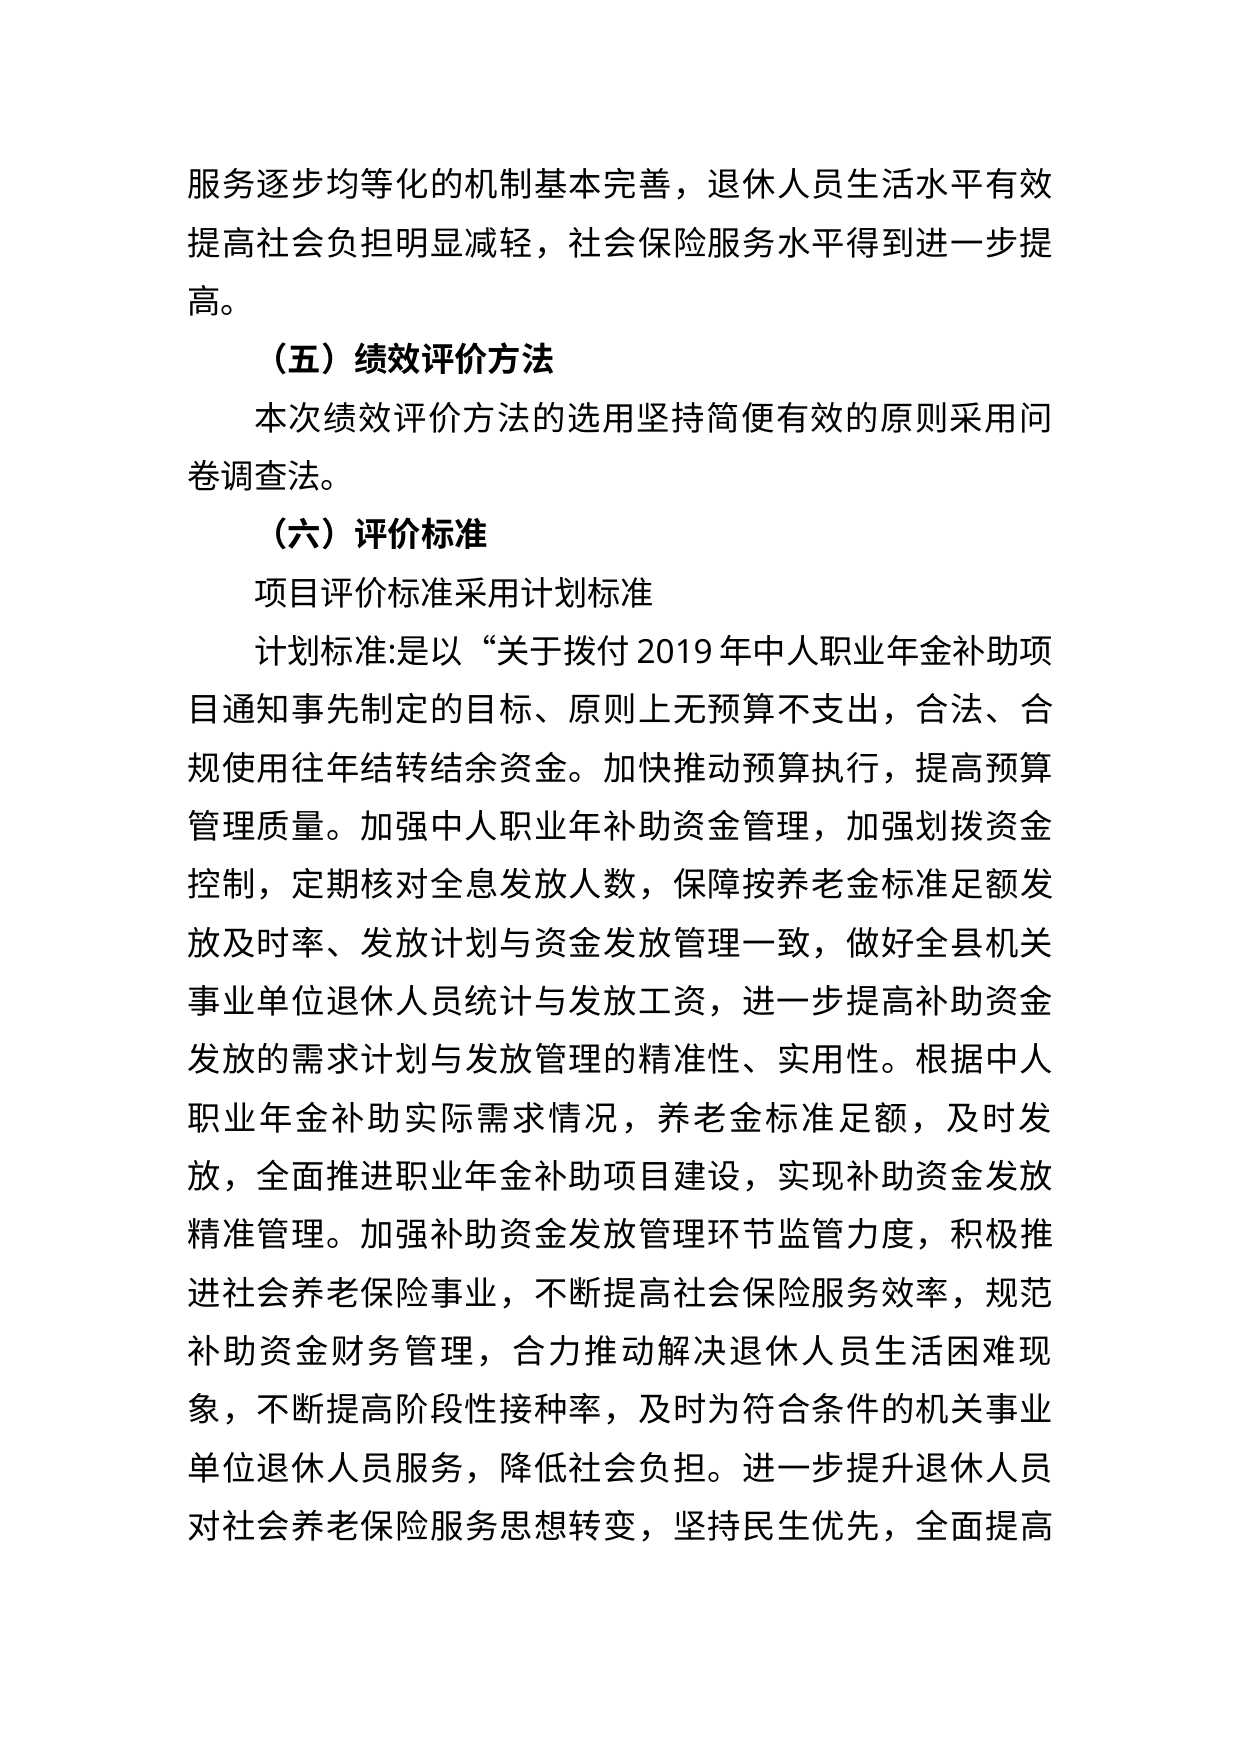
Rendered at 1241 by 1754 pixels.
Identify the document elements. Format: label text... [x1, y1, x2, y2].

list 项目评价标准采用计划标准 [187, 558, 1053, 617]
list （五）绩效评价方法 [187, 325, 1053, 383]
text 本次绩效评价方法的选用坚持简便有效的原则采用问卷调查法。 [187, 383, 1053, 500]
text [187, 150, 1053, 325]
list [187, 617, 1053, 1550]
list （六）评价标准 [187, 500, 1053, 558]
